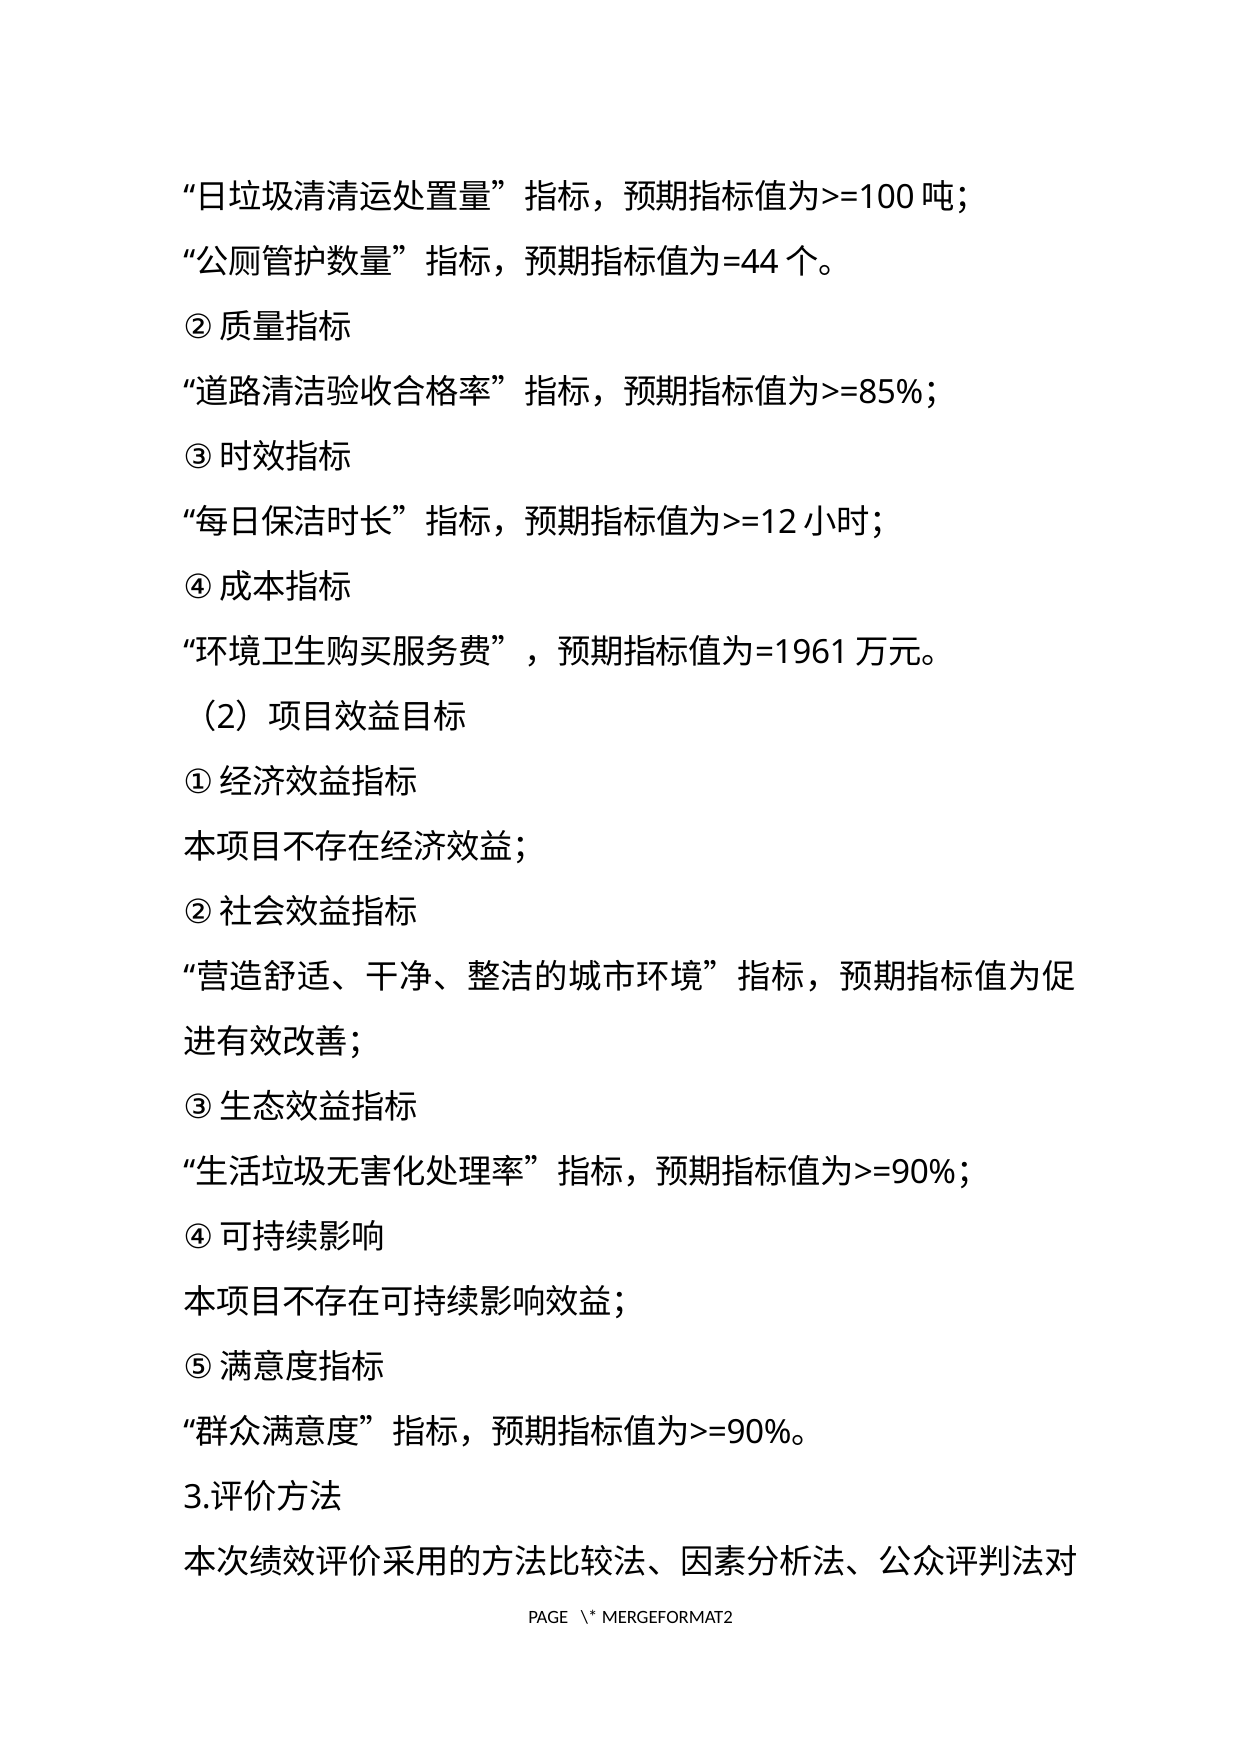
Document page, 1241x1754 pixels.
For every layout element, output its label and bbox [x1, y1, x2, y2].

text [183, 162, 1078, 1592]
